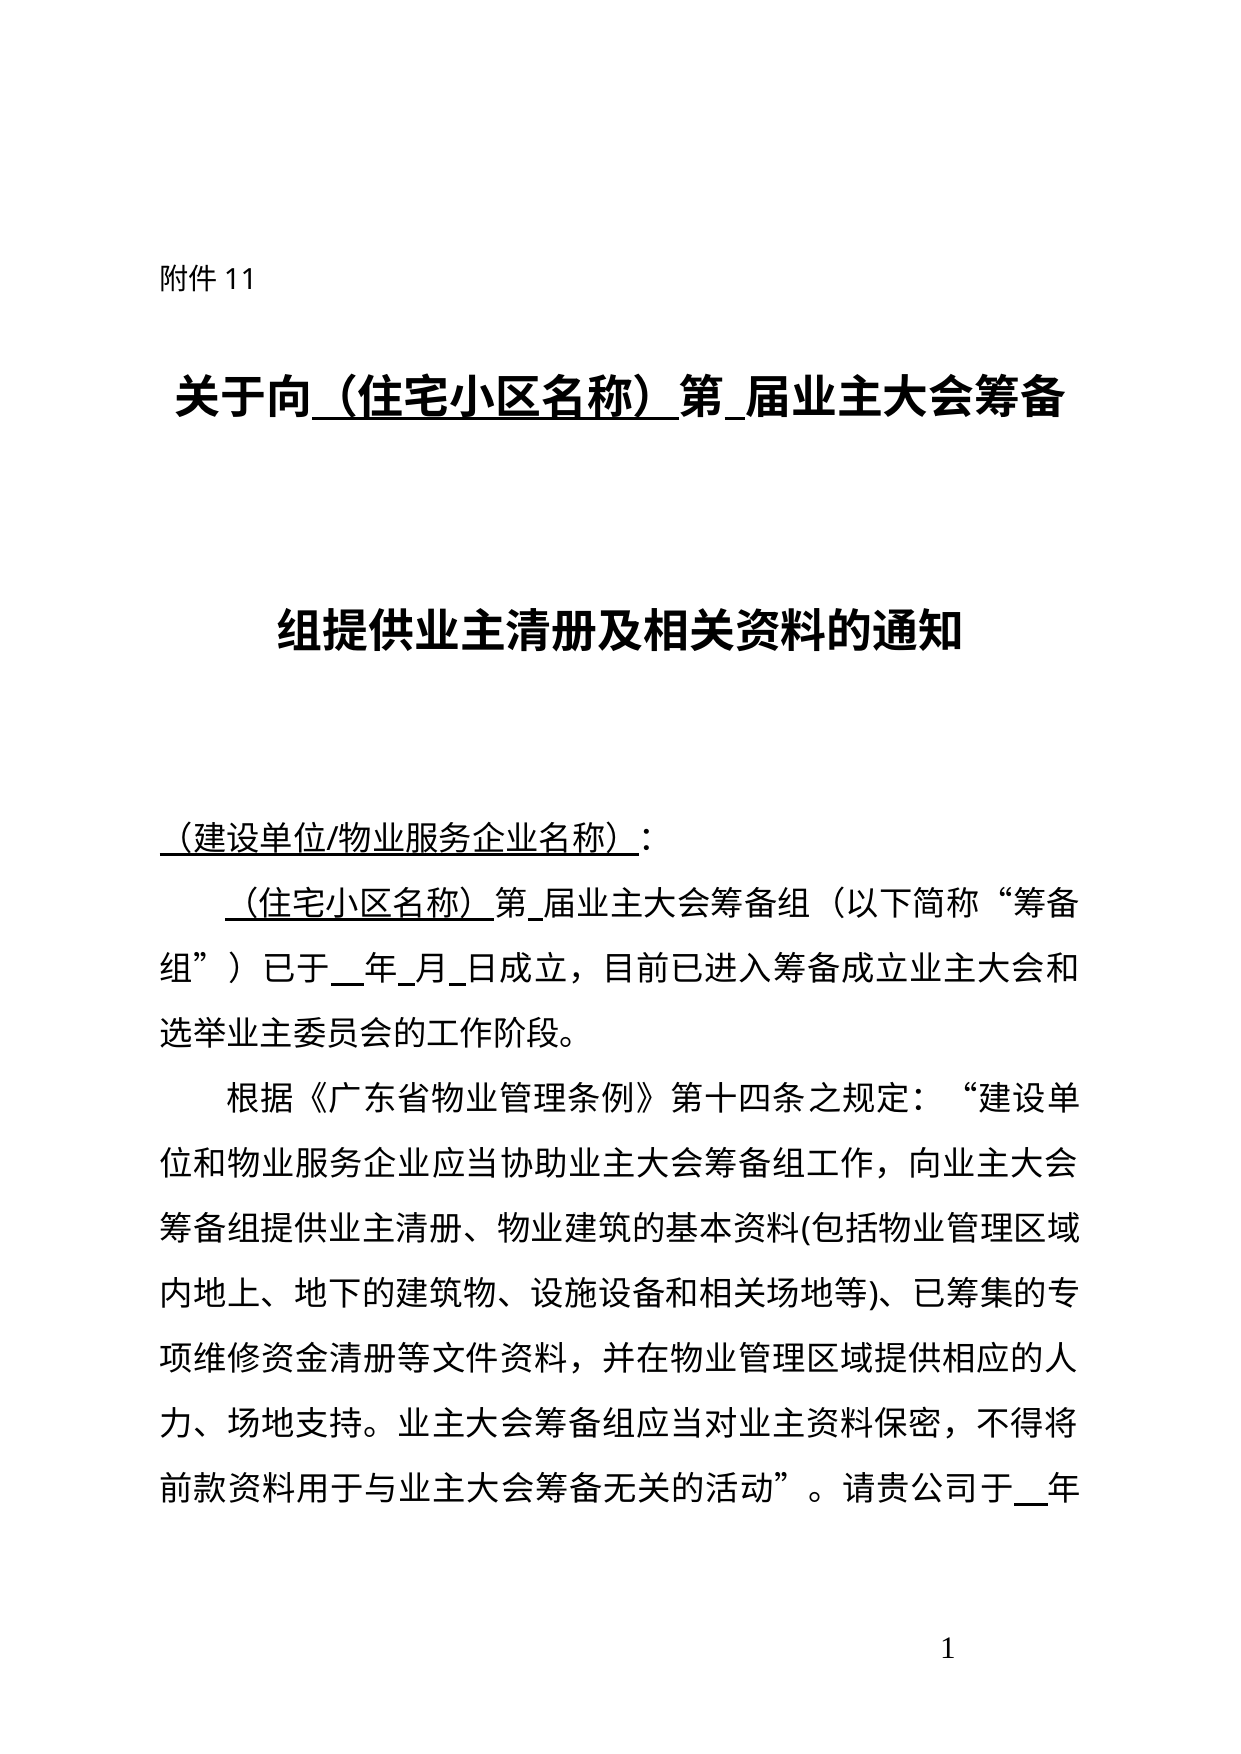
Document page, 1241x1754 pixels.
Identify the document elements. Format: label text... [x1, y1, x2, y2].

subtitle 关于向（住宅小区名称）第 届业主大会筹备组提供业主清册及相关资料的通知 [159, 345, 1081, 677]
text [159, 1064, 1081, 1519]
text 附件11 [159, 245, 1081, 310]
text （建设单位/物业服务企业名称）： [159, 804, 1081, 869]
text （住宅小区名称）第 届业主大会筹备组（以下简称“筹备组”）已于 年 月 日成立，目前已进入筹备成立业主大会和选举业主委员会的工作阶段。 [159, 869, 1081, 1064]
